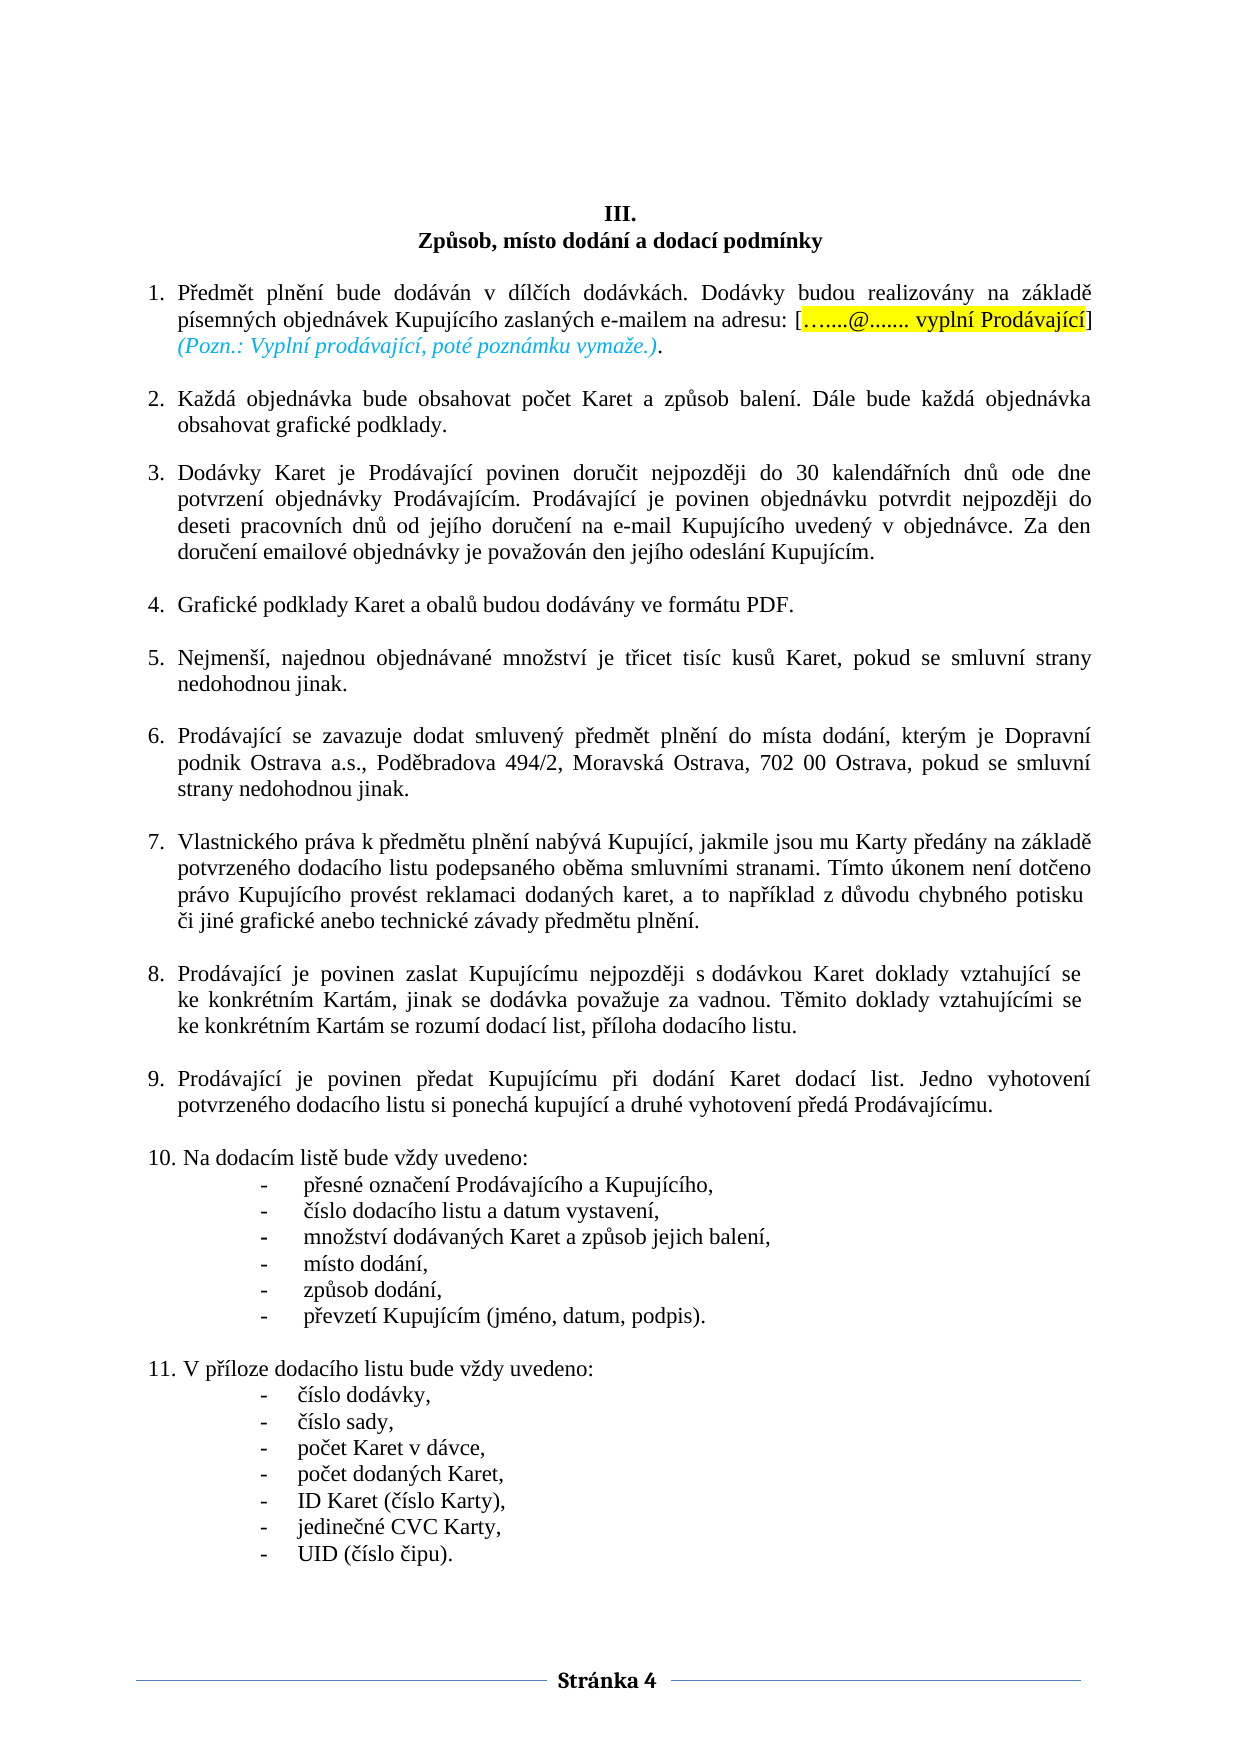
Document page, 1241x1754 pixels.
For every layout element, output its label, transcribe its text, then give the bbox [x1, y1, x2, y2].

list ID Karet (číslo Karty), [260, 1487, 1093, 1513]
list Dodávky Karet je Prodávající povinen doručit nejpozději do 30 kalendářních dnů ode dne potvrzení objednávky Prodávajícím. Prodávající je povinen objednávku potvrdit nejpozději do deseti pracovních dnů od jejího doručení na e-mail Kupujícího uvedený v objednávce. Za den doručení emailové objednávky je považován den jejího odeslání Kupujícím. [148, 459, 1093, 564]
list způsob dodání, [260, 1276, 1093, 1302]
list Grafické podklady Karet a obalů budou dodávány ve formátu PDF. [148, 591, 1093, 617]
list Prodávající se zavazuje dodat smluvený předmět plnění do místa dodání, kterým je Dopravní podnik Ostrava a.s., Poděbradova 494/2, Moravská Ostrava, 702 00 Ostrava, pokud se smluvní strany nedohodnou jinak. [148, 723, 1093, 802]
list jedinečné CVC Karty, [260, 1513, 1093, 1539]
list množství dodávaných Karet a způsob jejich balení, [260, 1223, 1093, 1250]
list číslo sady, [260, 1408, 1093, 1434]
list Každá objednávka bude obsahovat počet Karet a způsob balení. Dále bude každá objednávka obsahovat grafické podklady. [148, 385, 1093, 437]
list číslo dodávky, [260, 1381, 1093, 1408]
list převzetí Kupujícím (jméno, datum, podpis). [260, 1302, 1093, 1329]
text Způsob, místo dodání a dodací podmínky [148, 227, 1093, 253]
list Prodávající je povinen zaslat Kupujícímu nejpozději s dodávkou Karet doklady vztahující se ke konkrétním Kartám, jinak se dodávka považuje za vadnou. Těmito doklady vztahujícími se ke konkrétním Kartám se rozumí dodací list, příloha dodacího listu. [148, 960, 1093, 1039]
list Prodávající je povinen předat Kupujícímu při dodání Karet dodací list. Jedno vyhotovení potvrzeného dodacího listu si ponechá kupující a druhé vyhotovení předá Prodávajícímu. [148, 1065, 1093, 1118]
list Předmět plnění bude dodáván v dílčích dodávkách. Dodávky budou realizovány na základě písemných objednávek Kupujícího zaslaných e-mailem na adresu: […....@....... vyplní Prodávající] (Pozn.: Vyplní prodávající, poté poznámku vymaže.). [148, 279, 1093, 358]
list Nejmenší, najednou objednávané množství je třicet tisíc kusů Karet, pokud se smluvní strany nedohodnou jinak. [148, 643, 1093, 696]
list číslo dodacího listu a datum vystavení, [260, 1197, 1093, 1223]
list Vlastnického práva k předmětu plnění nabývá Kupující, jakmile jsou mu Karty předány na základě potvrzeného dodacího listu podepsaného oběma smluvními stranami. Tímto úkonem není dotčeno právo Kupujícího provést reklamaci dodaných karet, a to například z důvodu chybného potisku či jiné grafické anebo technické závady předmětu plnění. [148, 828, 1093, 933]
text III. [148, 200, 1093, 227]
list přesné označení Prodávajícího a Kupujícího, [260, 1171, 1093, 1197]
list UID (číslo čipu). [260, 1539, 1093, 1566]
list počet Karet v dávce, [260, 1434, 1093, 1461]
list místo dodání, [260, 1250, 1093, 1276]
list Na dodacím listě bude vždy uvedeno: [148, 1144, 1093, 1171]
list počet dodaných Karet, [260, 1461, 1093, 1487]
list V příloze dodacího listu bude vždy uvedeno: [148, 1355, 1093, 1381]
